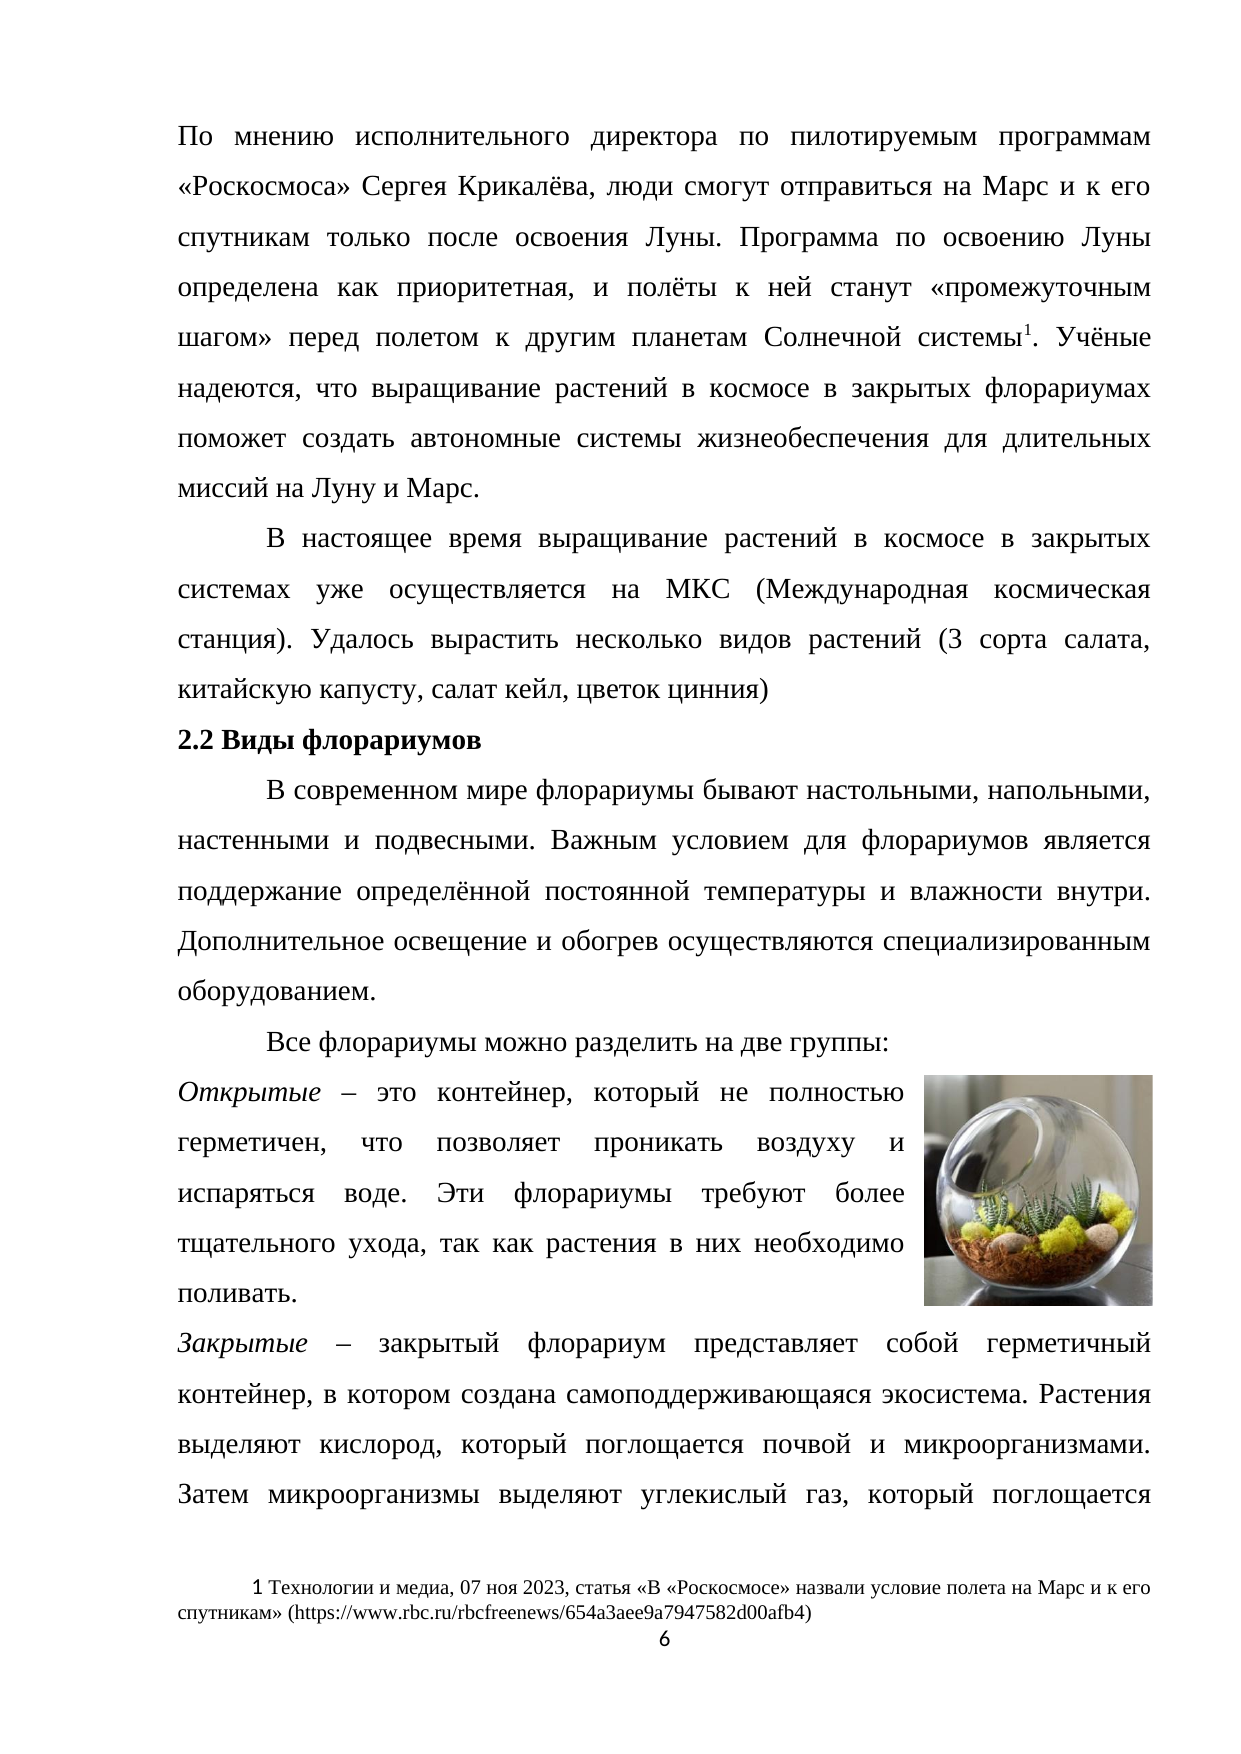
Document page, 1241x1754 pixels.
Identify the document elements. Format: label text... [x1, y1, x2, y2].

text Открытые – это контейнер, который не полностью герметичен, что позволяет проникать воздуху и испаряться воде. Эти флорариумы требуют более тщательного ухода, так как растения в них необходимо поливать. [177, 1074, 1152, 1309]
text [177, 1326, 1152, 1510]
text По мнению исполнительного директора по пилотируемым программам «Роскосмоса» Сергея Крикалёва, люди смогут отправиться на Марс и к его спутникам только после освоения Луны. Программа по освоению Луны определена как приоритетная, и полёты к ней станут «промежуточным шагом» перед полетом к другим планетам Солнечной системы. Учёные надеются, что выращивание растений в космосе в закрытых флорариумах поможет создать автономные системы жизнеобеспечения для длительных миссий на Луну и Марс. [177, 118, 1152, 504]
text 2.2 Виды флорариумов [177, 722, 1152, 755]
text В современном мире флорариумы бывают настольными, напольными, настенными и подвесными. Важным условием для флорариумов является поддержание определённой постоянной температуры и влажности внутри. Дополнительное освещение и обогрев осуществляются специализированным оборудованием. [177, 772, 1152, 1007]
text В настоящее время выращивание растений в космосе в закрытых системах уже осуществляется на МКС (Международная космическая станция). Удалось вырастить несколько видов растений (3 сорта салата, китайскую капусту, салат кейл, цветок цинния) [177, 521, 1152, 705]
text Все флорариумы можно разделить на две группы: [177, 1024, 1152, 1057]
picture [924, 1075, 1153, 1306]
